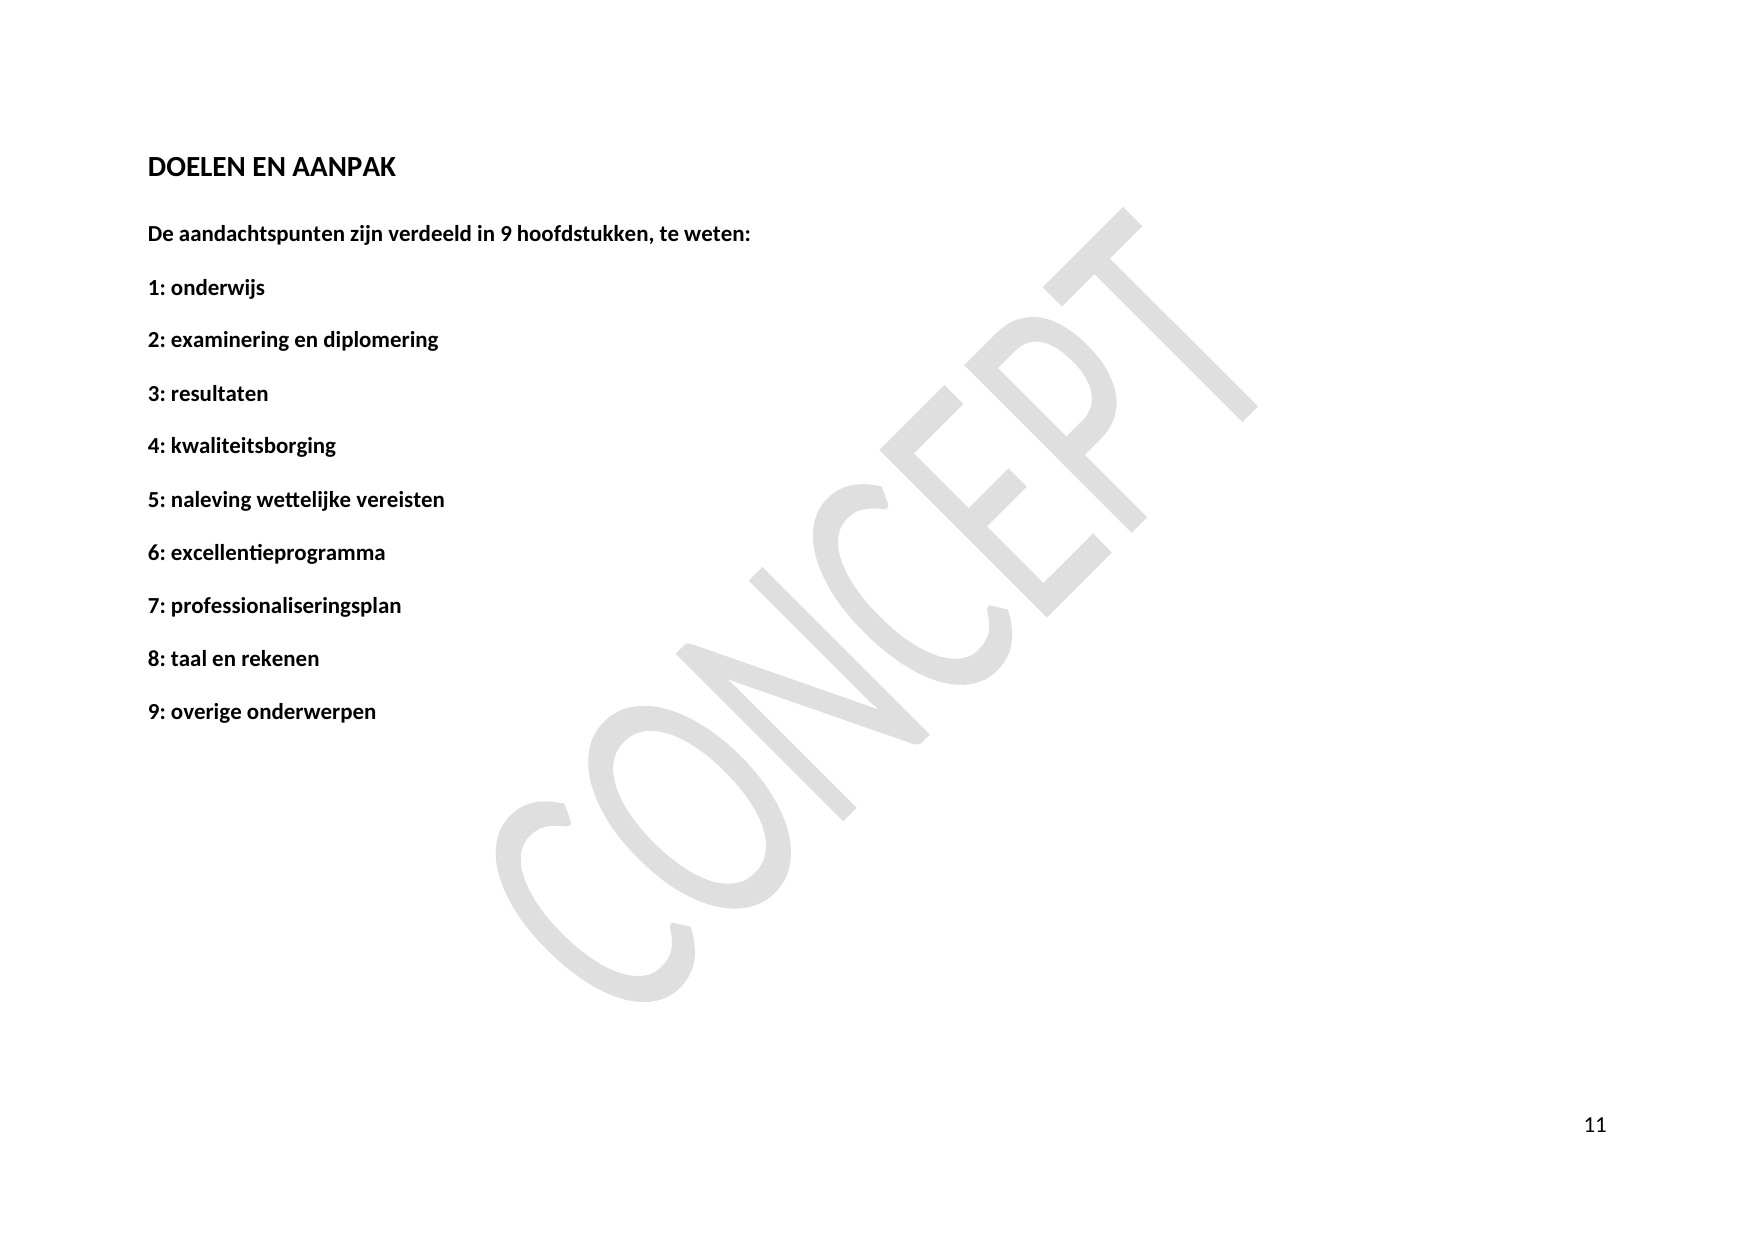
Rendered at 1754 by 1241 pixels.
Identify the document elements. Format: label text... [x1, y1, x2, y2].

text 3: resultaten [148, 379, 1606, 407]
text 6: excellentieprogramma [148, 538, 1606, 566]
text 1: onderwijs [148, 273, 1606, 301]
text 8: taal en rekenen [148, 644, 1606, 672]
text 7: professionaliseringsplan [148, 591, 1606, 619]
text 5: naleving wettelijke vereisten [148, 485, 1606, 513]
text 2: examinering en diplomering [148, 326, 1606, 354]
text 4: kwaliteitsborging [148, 432, 1606, 460]
text DOELEN EN AANPAK De aandachtspunten zijn verdeeld in 9 hoofdstukken, te weten: [148, 148, 1606, 248]
text 9: overige onderwerpen [148, 697, 1606, 725]
